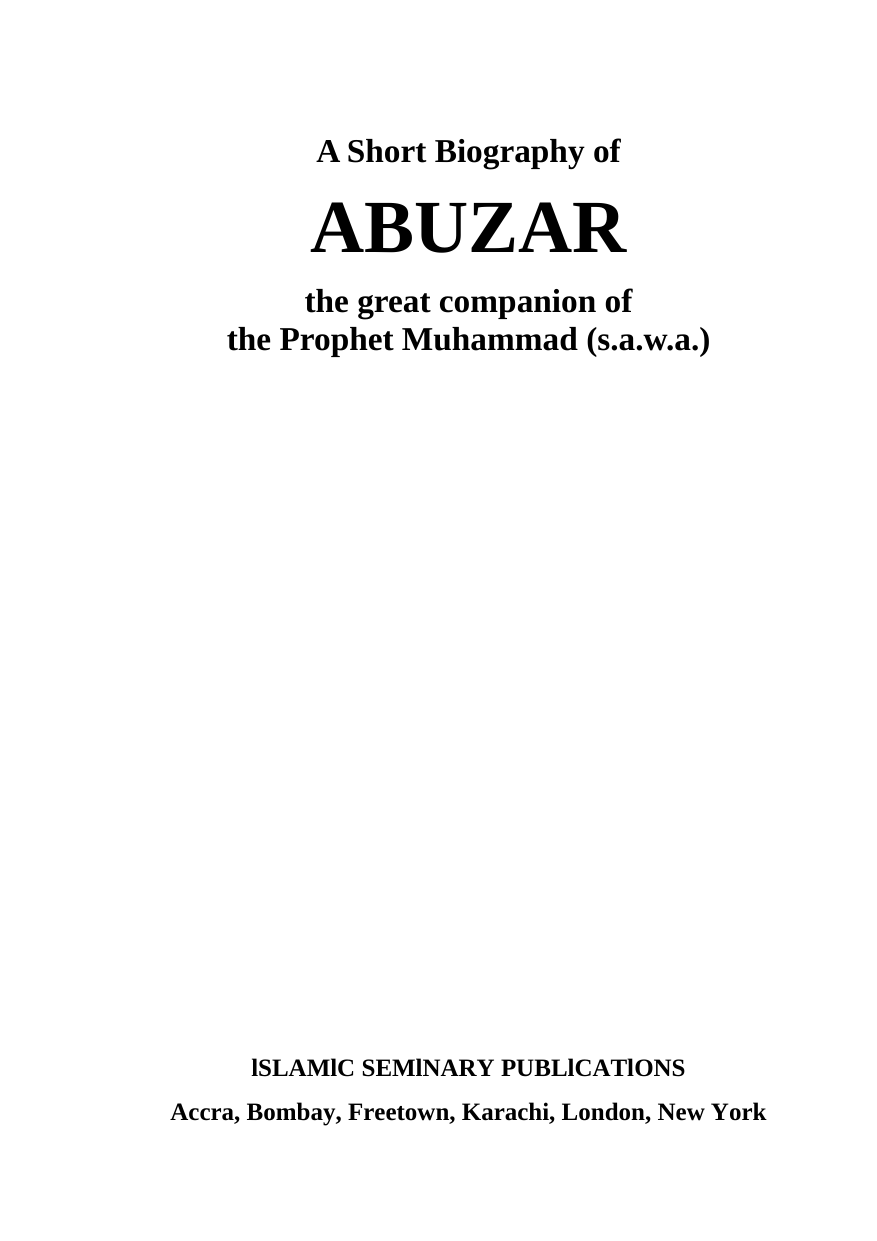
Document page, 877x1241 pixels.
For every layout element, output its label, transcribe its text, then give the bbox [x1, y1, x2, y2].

subtitle ABUZAR [120, 182, 817, 268]
subtitle the great companion of the Prophet Muhammad (s.a.w.a.) [120, 281, 817, 357]
subtitle A Short Biography of [120, 131, 817, 169]
text lSLAMlC SEMlNARY PUBLlCATlONS [120, 1051, 817, 1082]
text Accra, Bombay, Freetown, Karachi, London, New York [120, 1095, 817, 1126]
